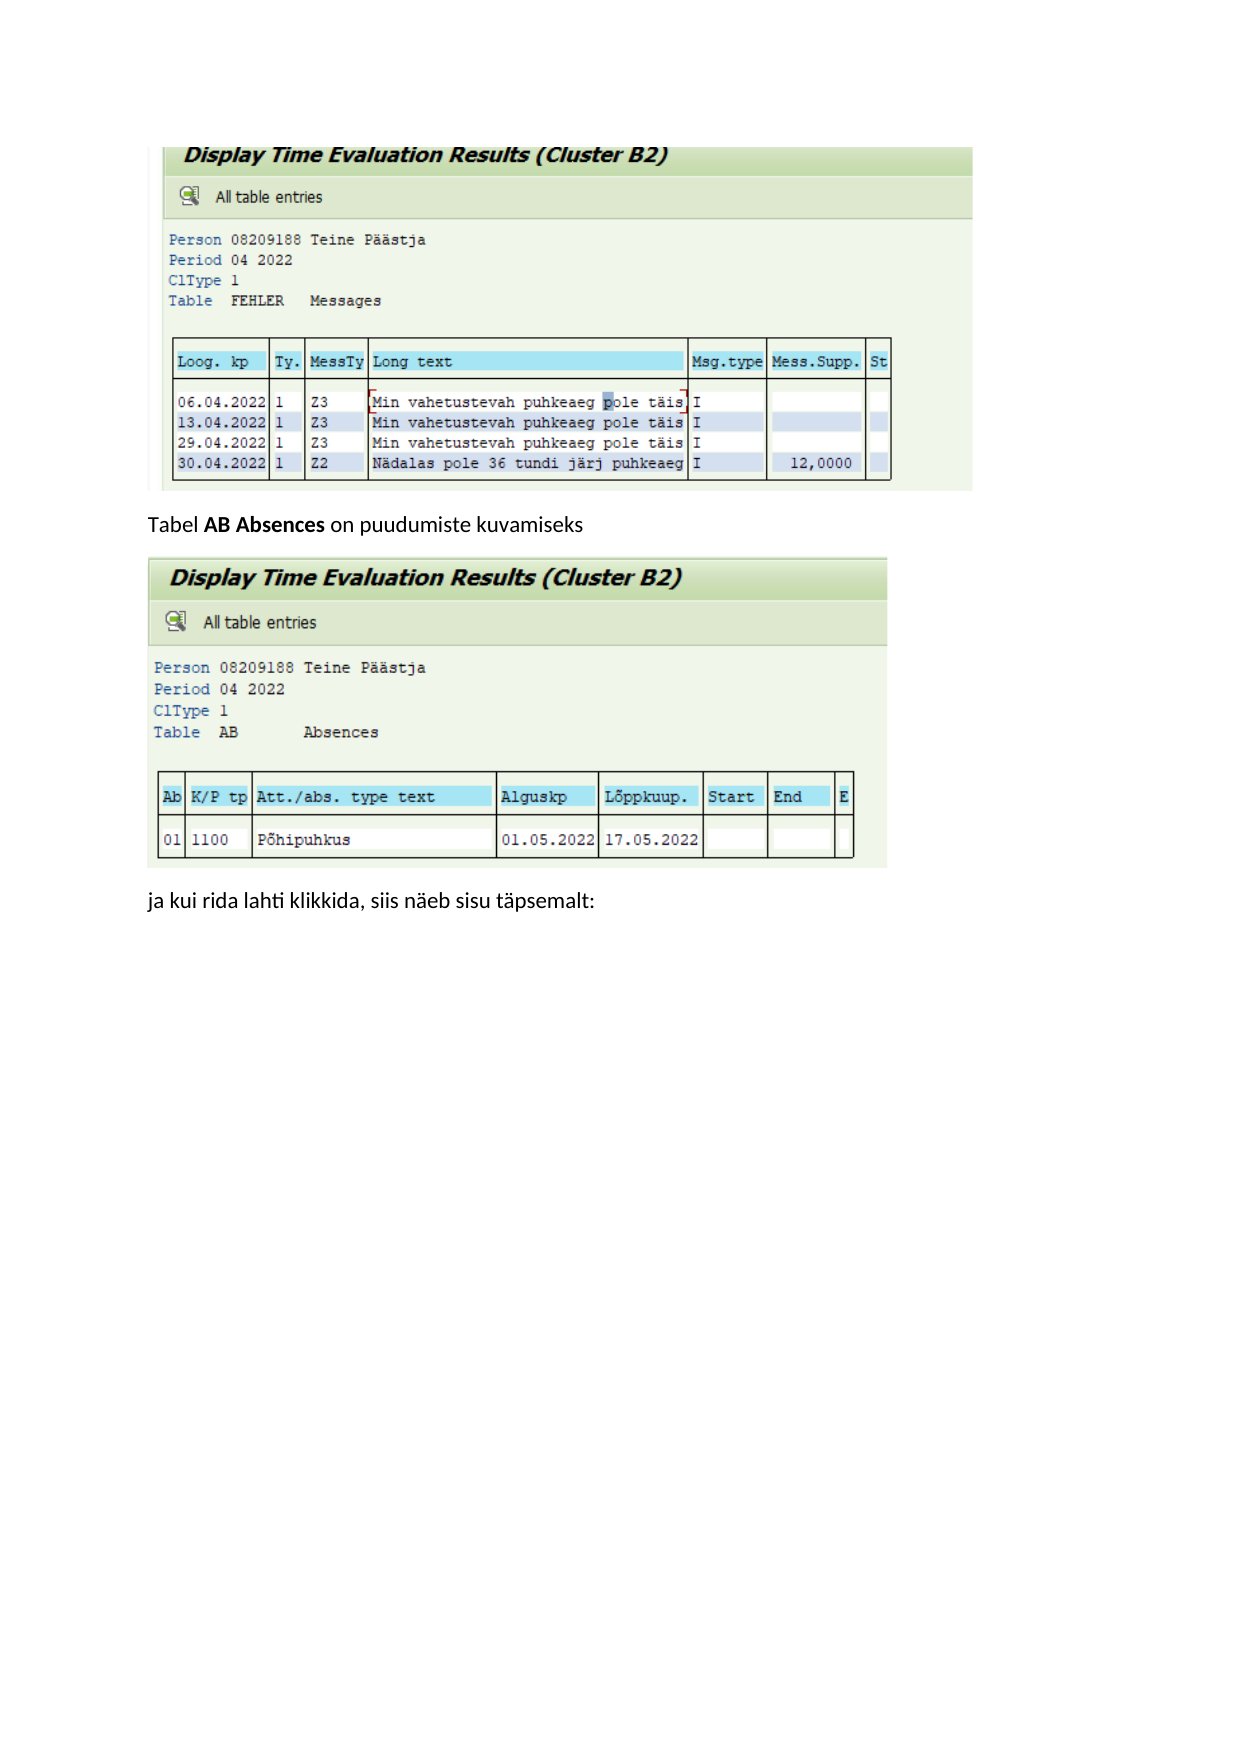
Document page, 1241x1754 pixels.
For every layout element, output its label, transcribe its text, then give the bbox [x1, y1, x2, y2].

text ja kui rida lahti klikkida, siis näeb sisu täpsemalt: [148, 887, 1093, 914]
picture [147, 556, 888, 868]
picture [147, 147, 973, 491]
text Tabel AB Absences on puudumiste kuvamiseks [148, 510, 1093, 538]
